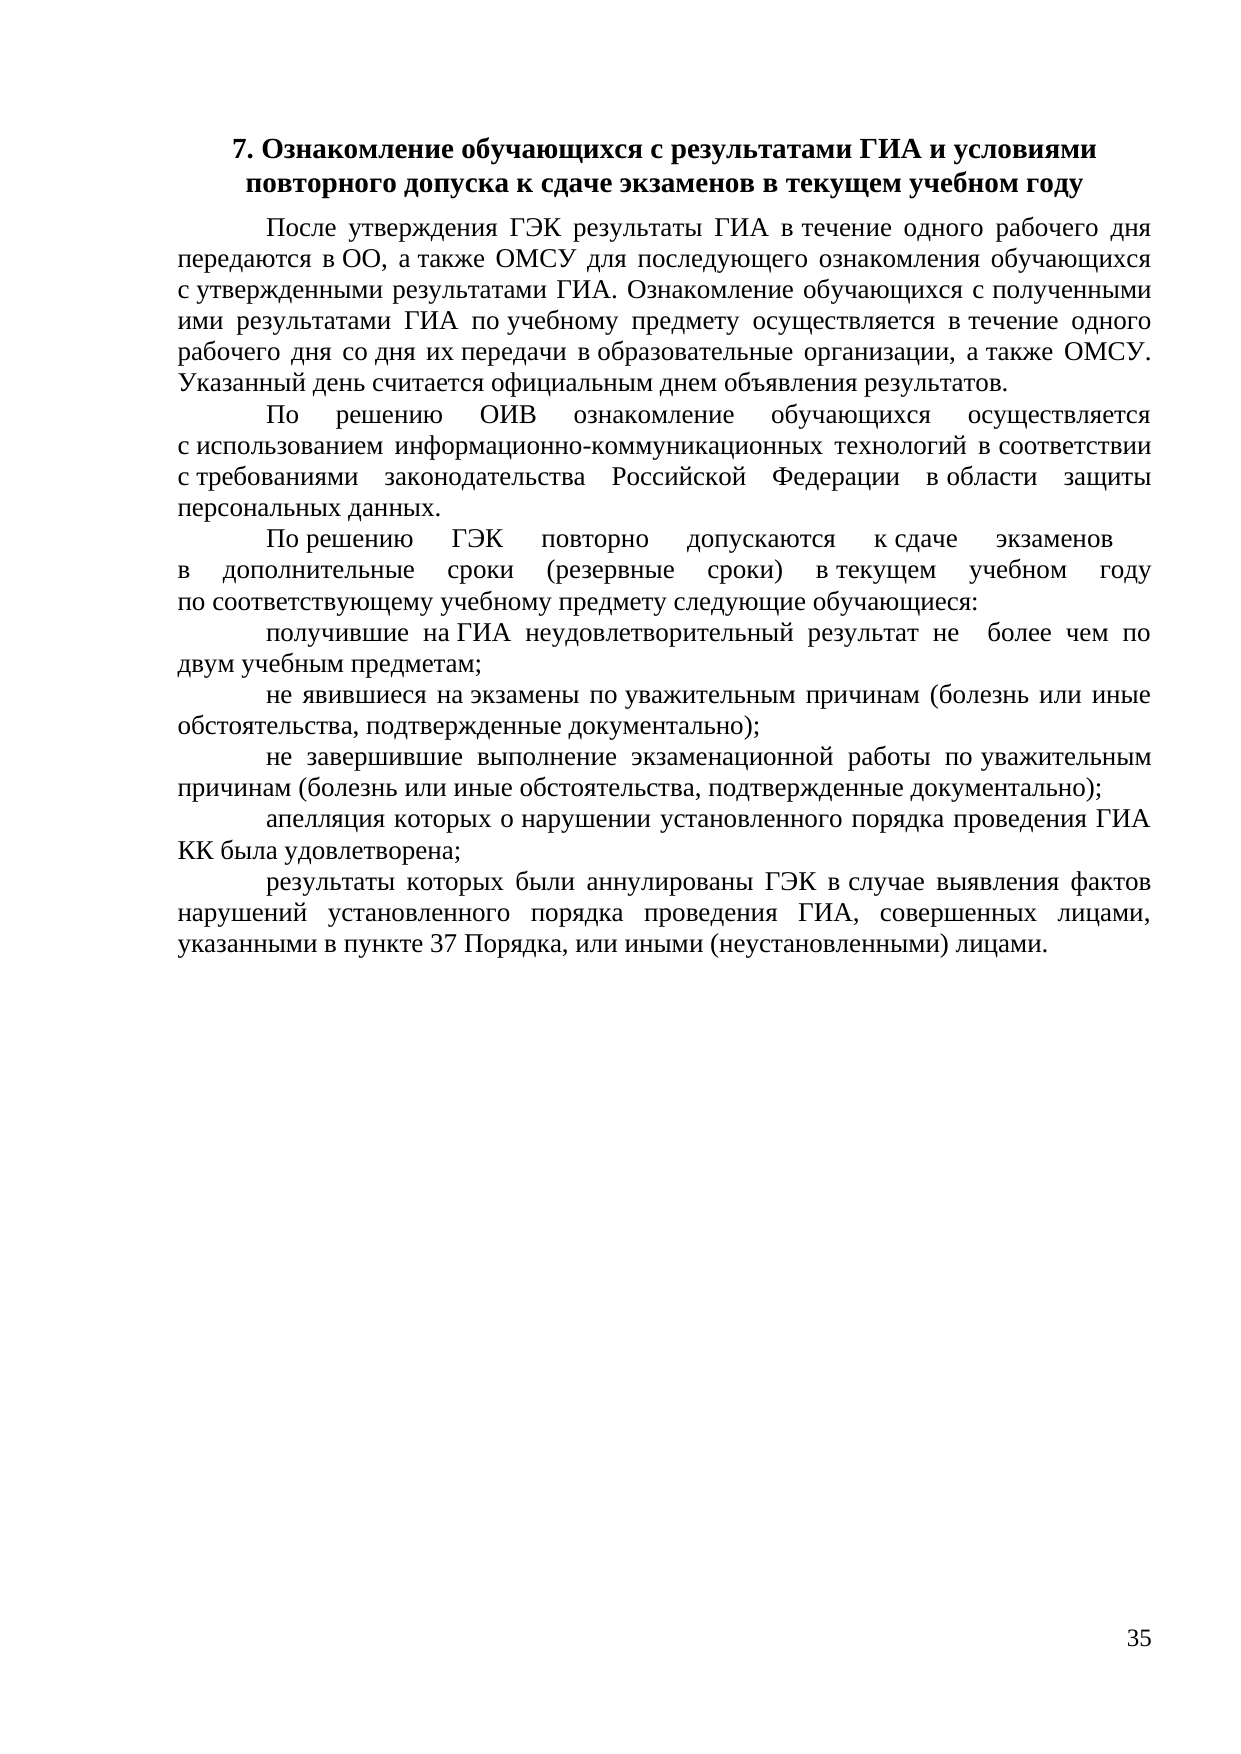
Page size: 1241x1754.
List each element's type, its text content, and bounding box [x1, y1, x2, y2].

text После утверждения ГЭК результаты ГИА в течение одного рабочего дня передаются в ОО, а также ОМСУ для последующего ознакомления обучающихся с утвержденными результатами ГИА. Ознакомление обучающихся с полученными ими результатами ГИА по учебному предмету осуществляется в течение одного рабочего дня со дня их передачи в образовательные организации, а также ОМСУ. Указанный день считается официальным днем объявления результатов. [177, 211, 1152, 398]
list получившие на ГИА неудовлетворительный результат не более чем по двум учебным предметам; [177, 616, 1152, 678]
list не завершившие выполнение экзаменационной работы по уважительным причинам (болезнь или иные обстоятельства, подтвержденные документально); [177, 740, 1152, 803]
list не явившиеся на экзамены по уважительным причинам (болезнь или иные обстоятельства, подтвержденные документально); [177, 678, 1152, 740]
list результаты которых были аннулированы ГЭК в случае выявления фактов нарушений установленного порядка проведения ГИА, совершенных лицами, указанными в пункте 37 Порядка, или иными (неустановленными) лицами. [177, 865, 1152, 958]
subtitle 7. Ознакомление обучающихся с результатами ГИА и условиями повторного допуска к сдаче экзаменов в текущем учебном году [177, 131, 1152, 198]
text По решению ОИВ ознакомление обучающихся осуществляется с использованием информационно-коммуникационных технологий в соответствии с требованиями законодательства Российской Федерации в области защиты персональных данных. [177, 398, 1152, 522]
list апелляция которых о нарушении установленного порядка проведения ГИА КК была удовлетворена; [177, 803, 1152, 865]
text По решению ГЭК повторно допускаются к сдаче экзаменов в дополнительные сроки (резервные сроки) в текущем учебном году по соответствующему учебному предмету следующие обучающиеся: [177, 522, 1152, 616]
